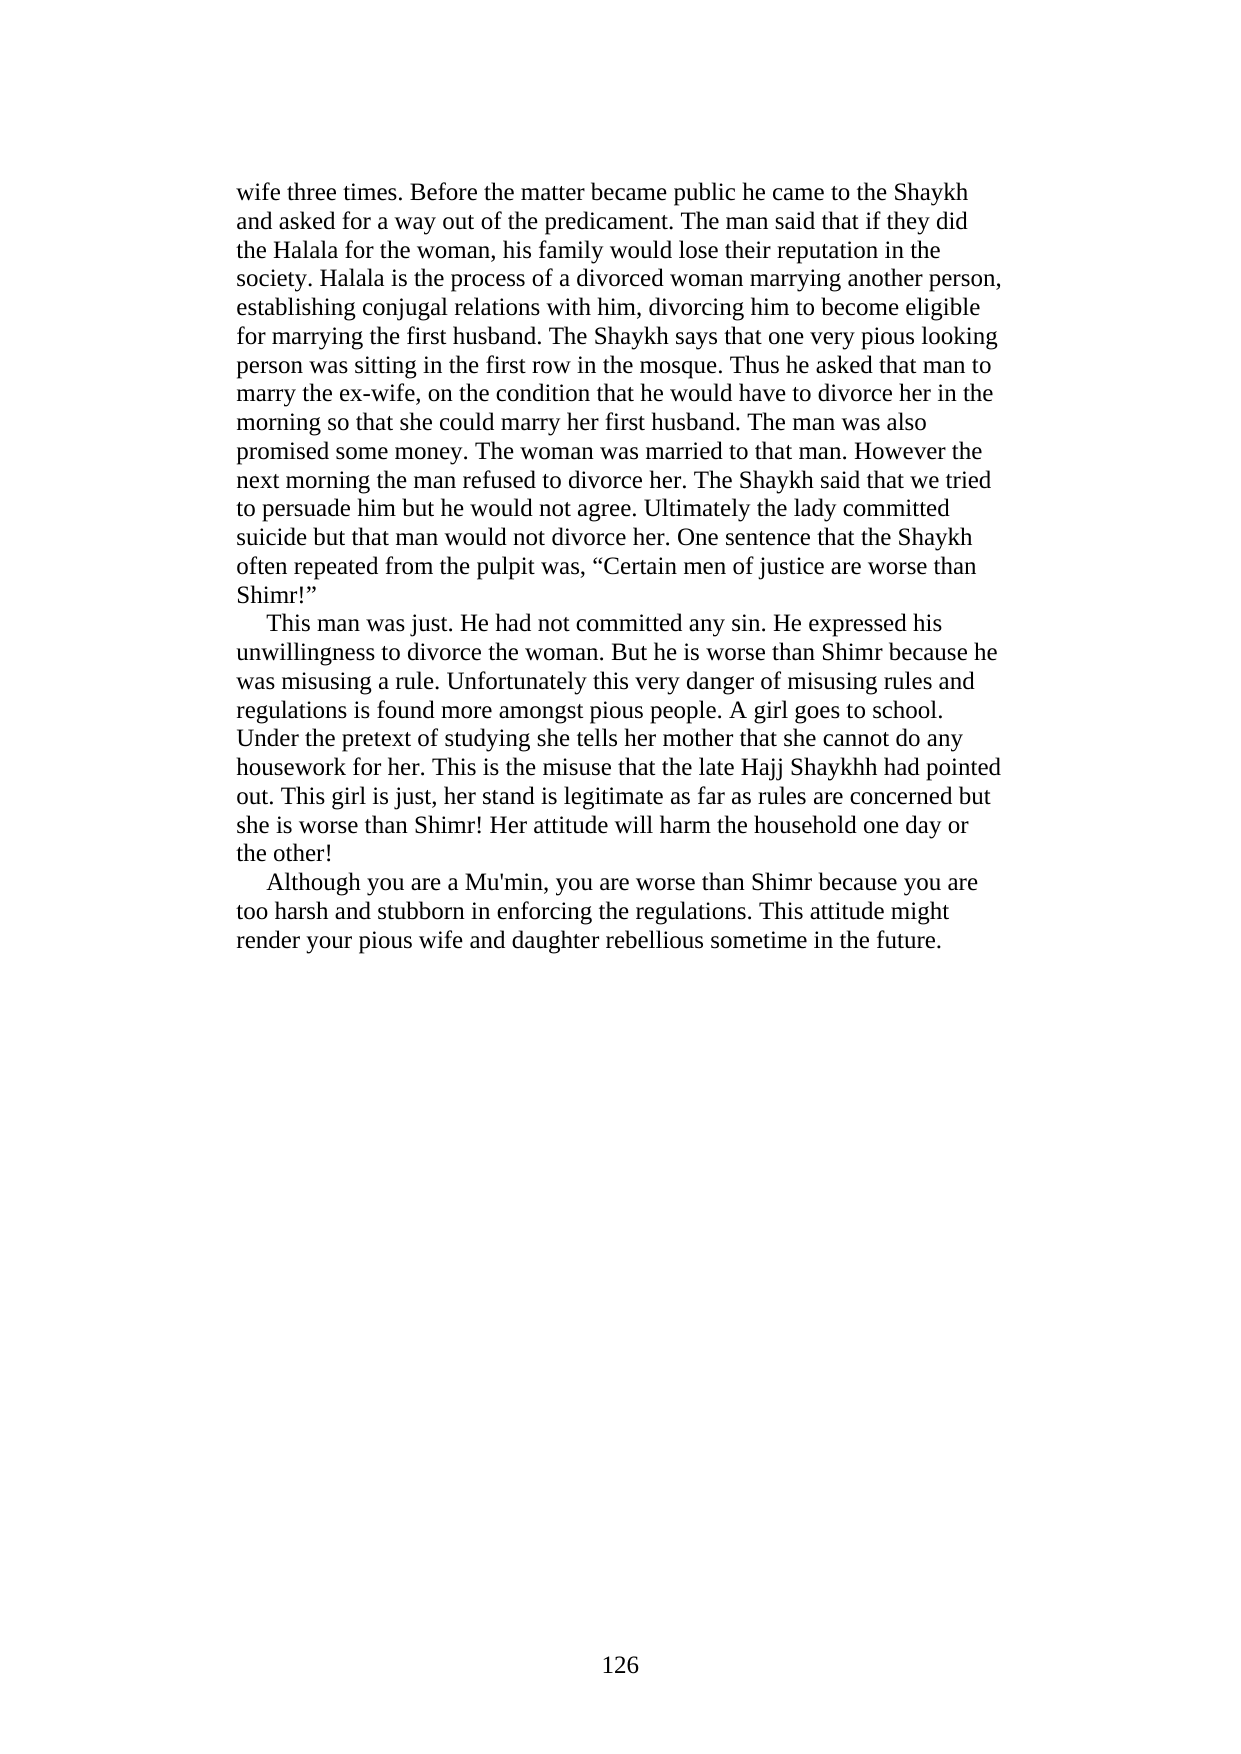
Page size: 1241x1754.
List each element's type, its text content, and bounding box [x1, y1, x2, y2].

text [236, 177, 1004, 608]
text This man was just. He had not committed any sin. He expressed his unwillingness to divorce the woman. But he is worse than Shimr because he was misusing a rule. Unfortunately this very danger of misusing rules and regulations is found more amongst pious people. A girl goes to school. Under the pretext of studying she tells her mother that she cannot do any housework for her. This is the misuse that the late Hajj Shaykhh had pointed out. This girl is just, her stand is legitimate as far as rules are concerned but she is worse than Shimr! Her attitude will harm the household one day or the other! [236, 608, 1004, 867]
text Although you are a Mu'min, you are worse than Shimr because you are too harsh and stubborn in enforcing the regulations. This attitude might render your pious wife and daughter rebellious sometime in the future. [236, 867, 1004, 953]
